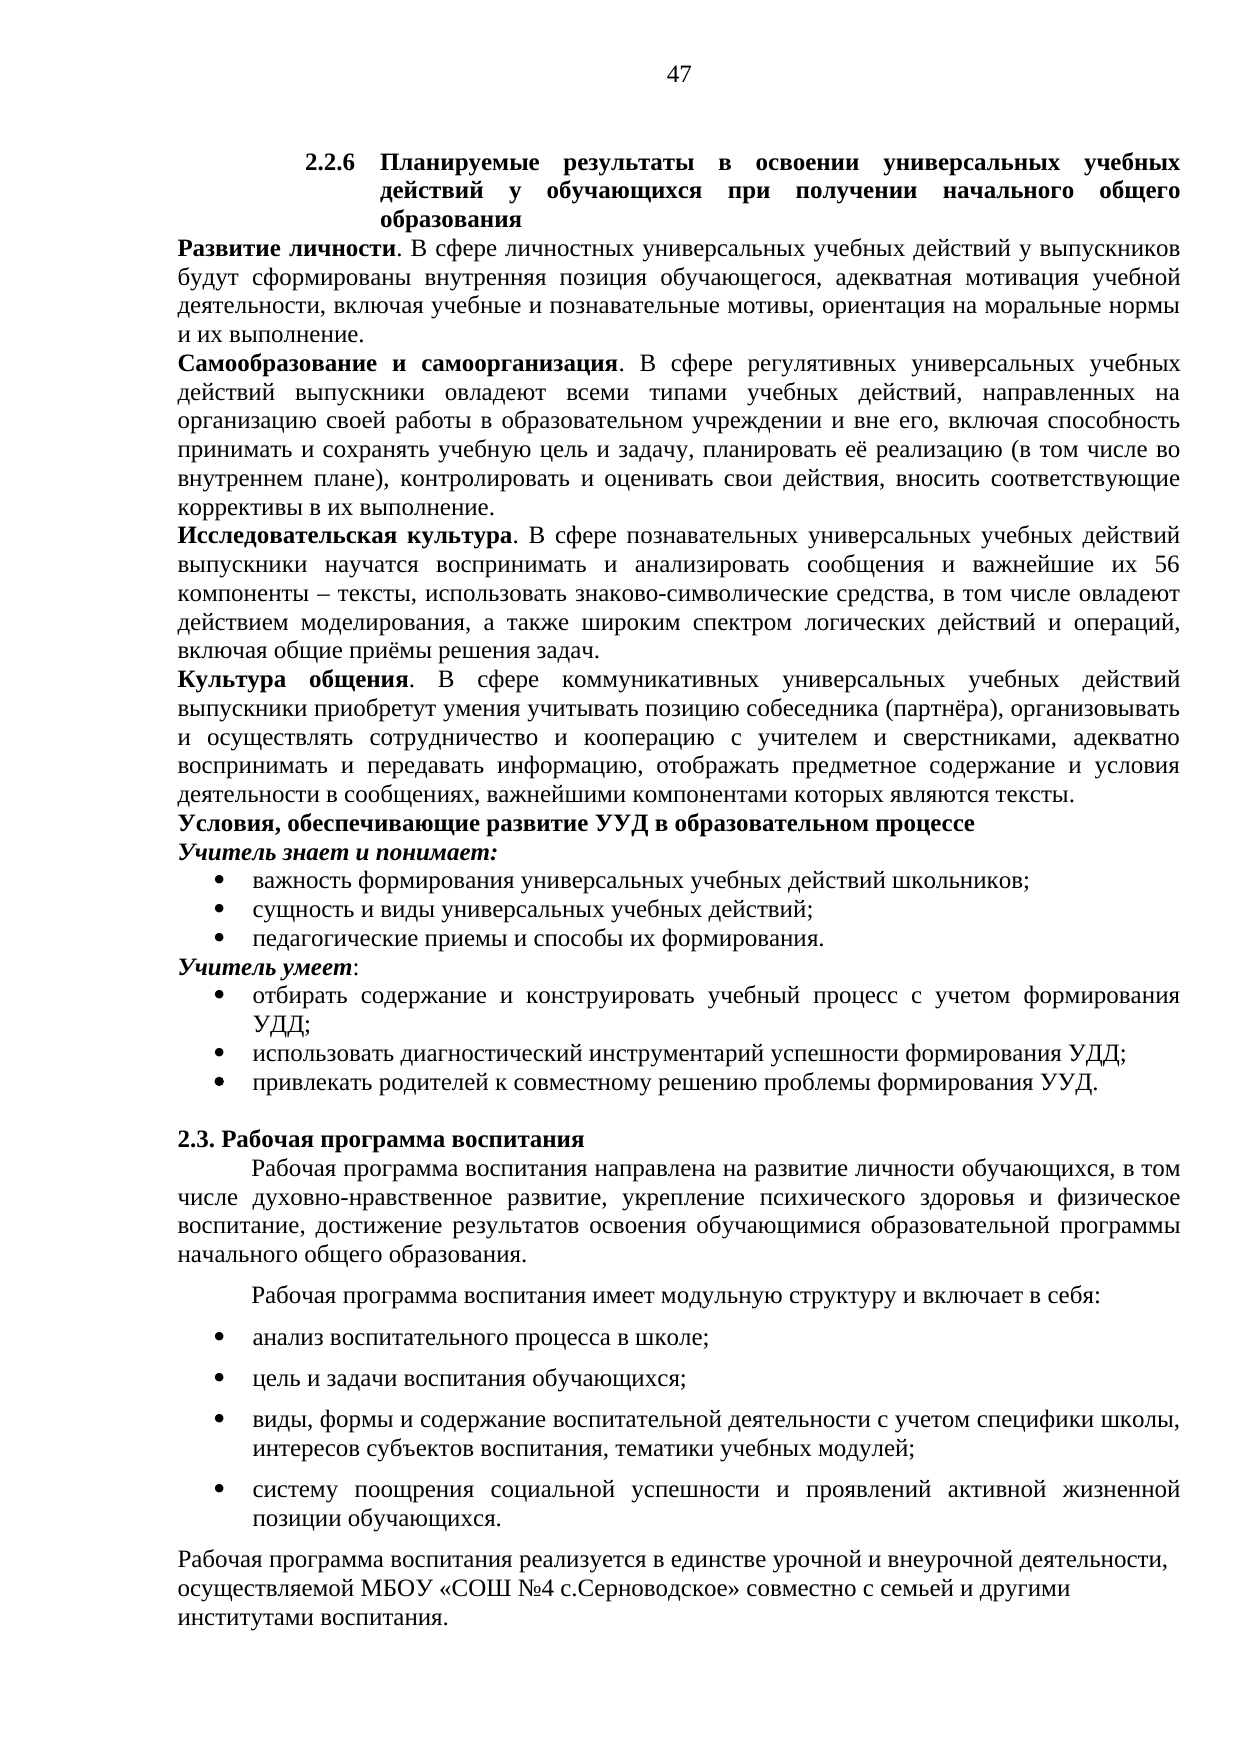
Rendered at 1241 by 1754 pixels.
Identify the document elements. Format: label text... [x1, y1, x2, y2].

list систему поощрения социальной успешности и проявлений активной жизненной позиции обучающихся. [215, 1474, 1181, 1532]
list цель и задачи воспитания обучающихся; [215, 1363, 1181, 1392]
list сущность и виды универсальных учебных действий; [215, 894, 1181, 923]
list анализ воспитательного процесса в школе; [215, 1322, 1181, 1351]
subtitle Планируемые результаты в освоении универсальных учебных действий у обучающихся при получении начального общего образования [305, 147, 1181, 233]
subtitle 2.3. Рабочая программа воспитания [177, 1124, 1181, 1153]
list педагогические приемы и способы их формирования. [215, 923, 1181, 952]
list использовать диагностический инструментарий успешности формирования УДД; [215, 1038, 1181, 1067]
text Культура общения. В сфере коммуникативных универсальных учебных действий выпускники приобретут умения учитывать позицию собеседника (партнёра), организовывать и осуществлять сотрудничество и кооперацию с учителем и сверстниками, адекватно воспринимать и передавать информацию, отображать предметное содержание и условия деятельности в сообщениях, важнейшими компонентами которых являются тексты. [177, 664, 1181, 808]
text Исследовательская культура. В сфере познавательных универсальных учебных действий выпускники научатся воспринимать и анализировать сообщения и важнейшие их 56 компоненты – тексты, использовать знаково-символические средства, в том числе овладеют действием моделирования, а также широким спектром логических действий и операций, включая общие приёмы решения задач. [177, 521, 1181, 664]
text Рабочая программа воспитания имеет модульную структуру и включает в себя: [177, 1281, 1181, 1309]
list привлекать родителей к совместному решению проблемы формирования УУД. [215, 1067, 1181, 1096]
text Самообразование и самоорганизация. В сфере регулятивных универсальных учебных действий выпускники овладеют всеми типами учебных действий, направленных на организацию своей работы в образовательном учреждении и вне его, включая способность принимать и сохранять учебную цель и задачу, планировать её реализацию (в том числе во внутреннем плане), контролировать и оценивать свои действия, вносить соответствующие коррективы в их выполнение. [177, 348, 1181, 521]
list важность формирования универсальных учебных действий школьников; [215, 866, 1181, 894]
text Условия, обеспечивающие развитие УУД в образовательном процессе [177, 808, 1181, 837]
text Рабочая программа воспитания направлена на развитие личности обучающихся, в том числе духовно-нравственное развитие, укрепление психического здоровья и физическое воспитание, достижение результатов освоения обучающимися образовательной программы начального общего образования. [177, 1153, 1181, 1268]
text Развитие личности. В сфере личностных универсальных учебных действий у выпускников будут сформированы внутренняя позиция обучающегося, адекватная мотивация учебной деятельности, включая учебные и познавательные мотивы, ориентация на моральные нормы и их выполнение. [177, 233, 1181, 348]
text Рабочая программа воспитания реализуется в единстве урочной и внеурочной деятельности, осуществляемой МБОУ «СОШ №4 с.Серноводское» совместно с семьей и другими институтами воспитания. [177, 1544, 1181, 1631]
text Учитель умеет: [177, 952, 1181, 981]
list отбирать содержание и конструировать учебный процесс с учетом формирования УДД; [215, 981, 1181, 1038]
list виды, формы и содержание воспитательной деятельности с учетом специфики школы, интересов субъектов воспитания, тематики учебных модулей; [215, 1404, 1181, 1462]
text Учитель знает и понимает: [177, 837, 1181, 866]
